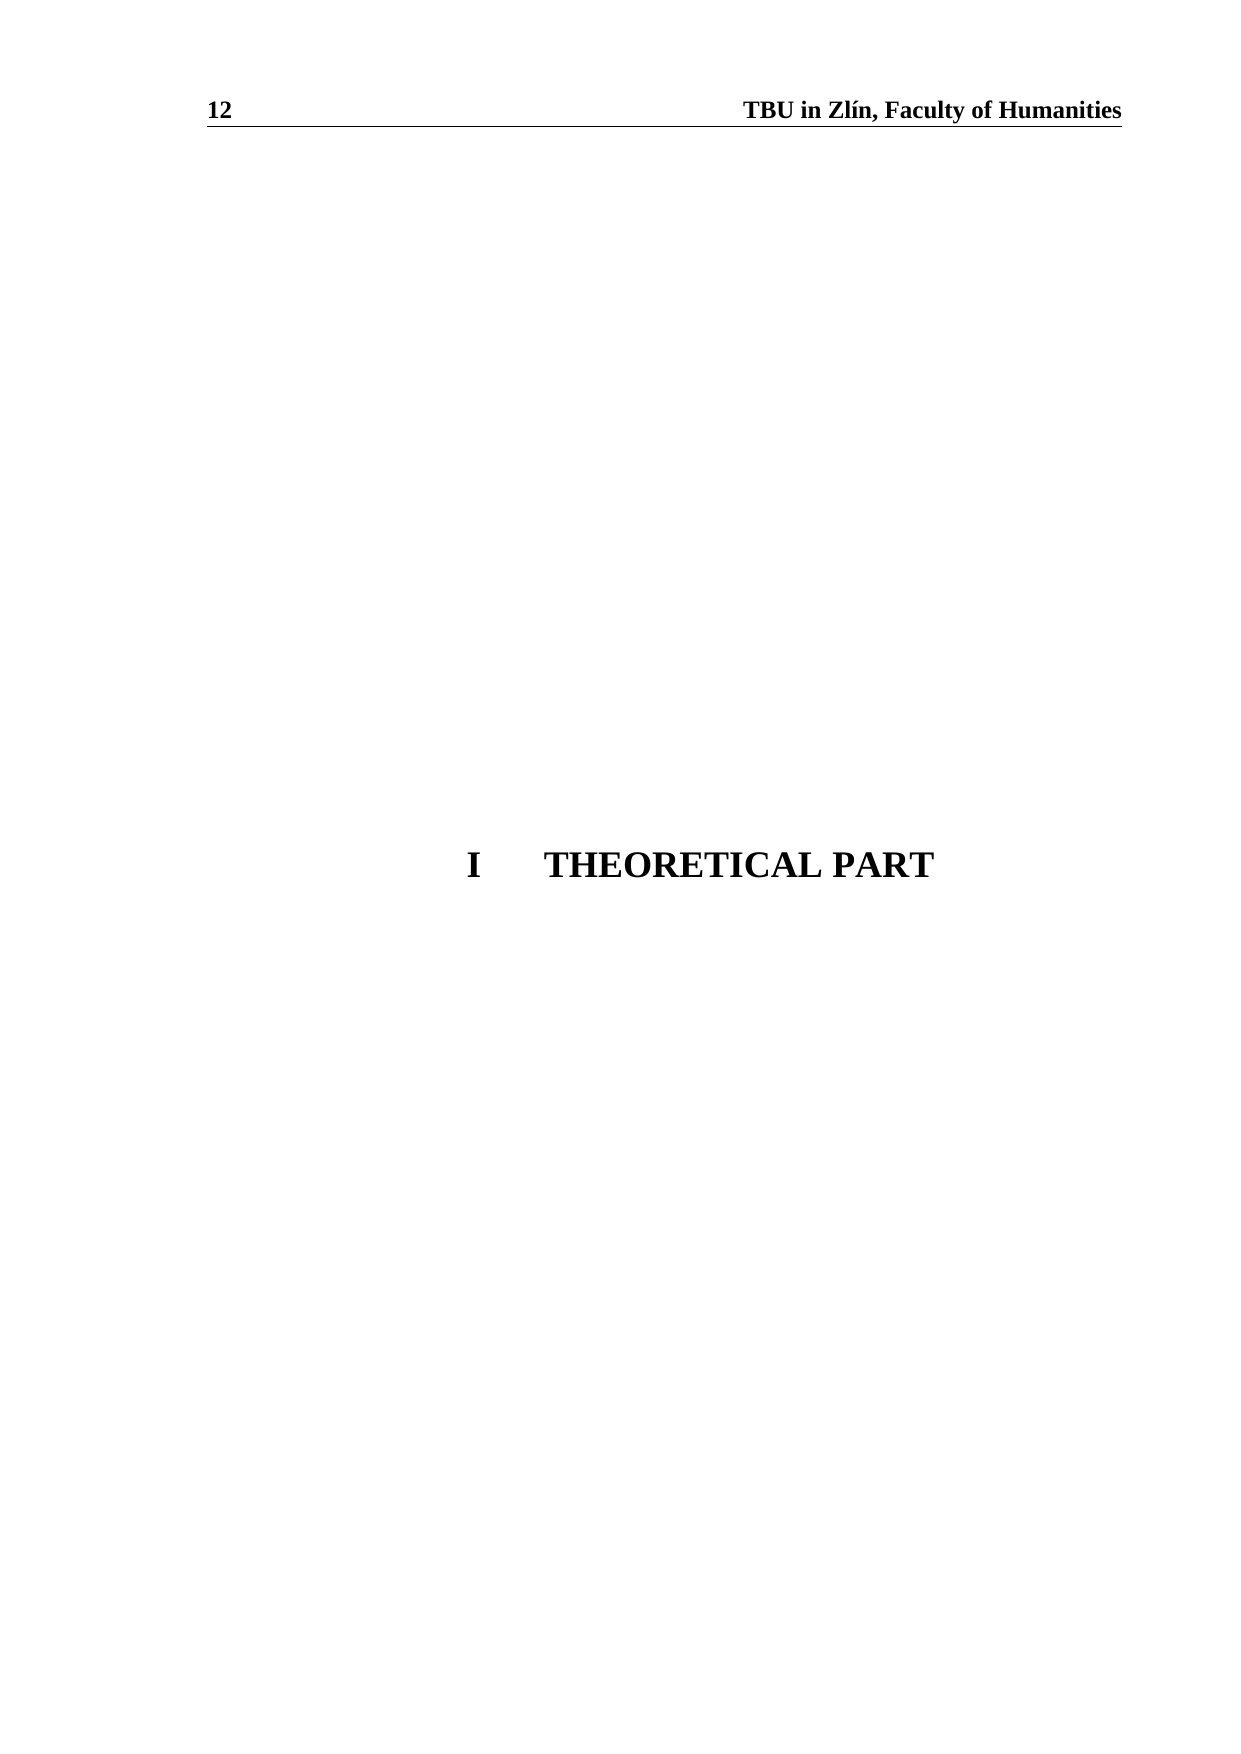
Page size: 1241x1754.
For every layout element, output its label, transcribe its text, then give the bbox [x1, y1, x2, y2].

table_header [222, 177, 529, 1052]
table_header theoretical Part [529, 177, 1036, 1052]
